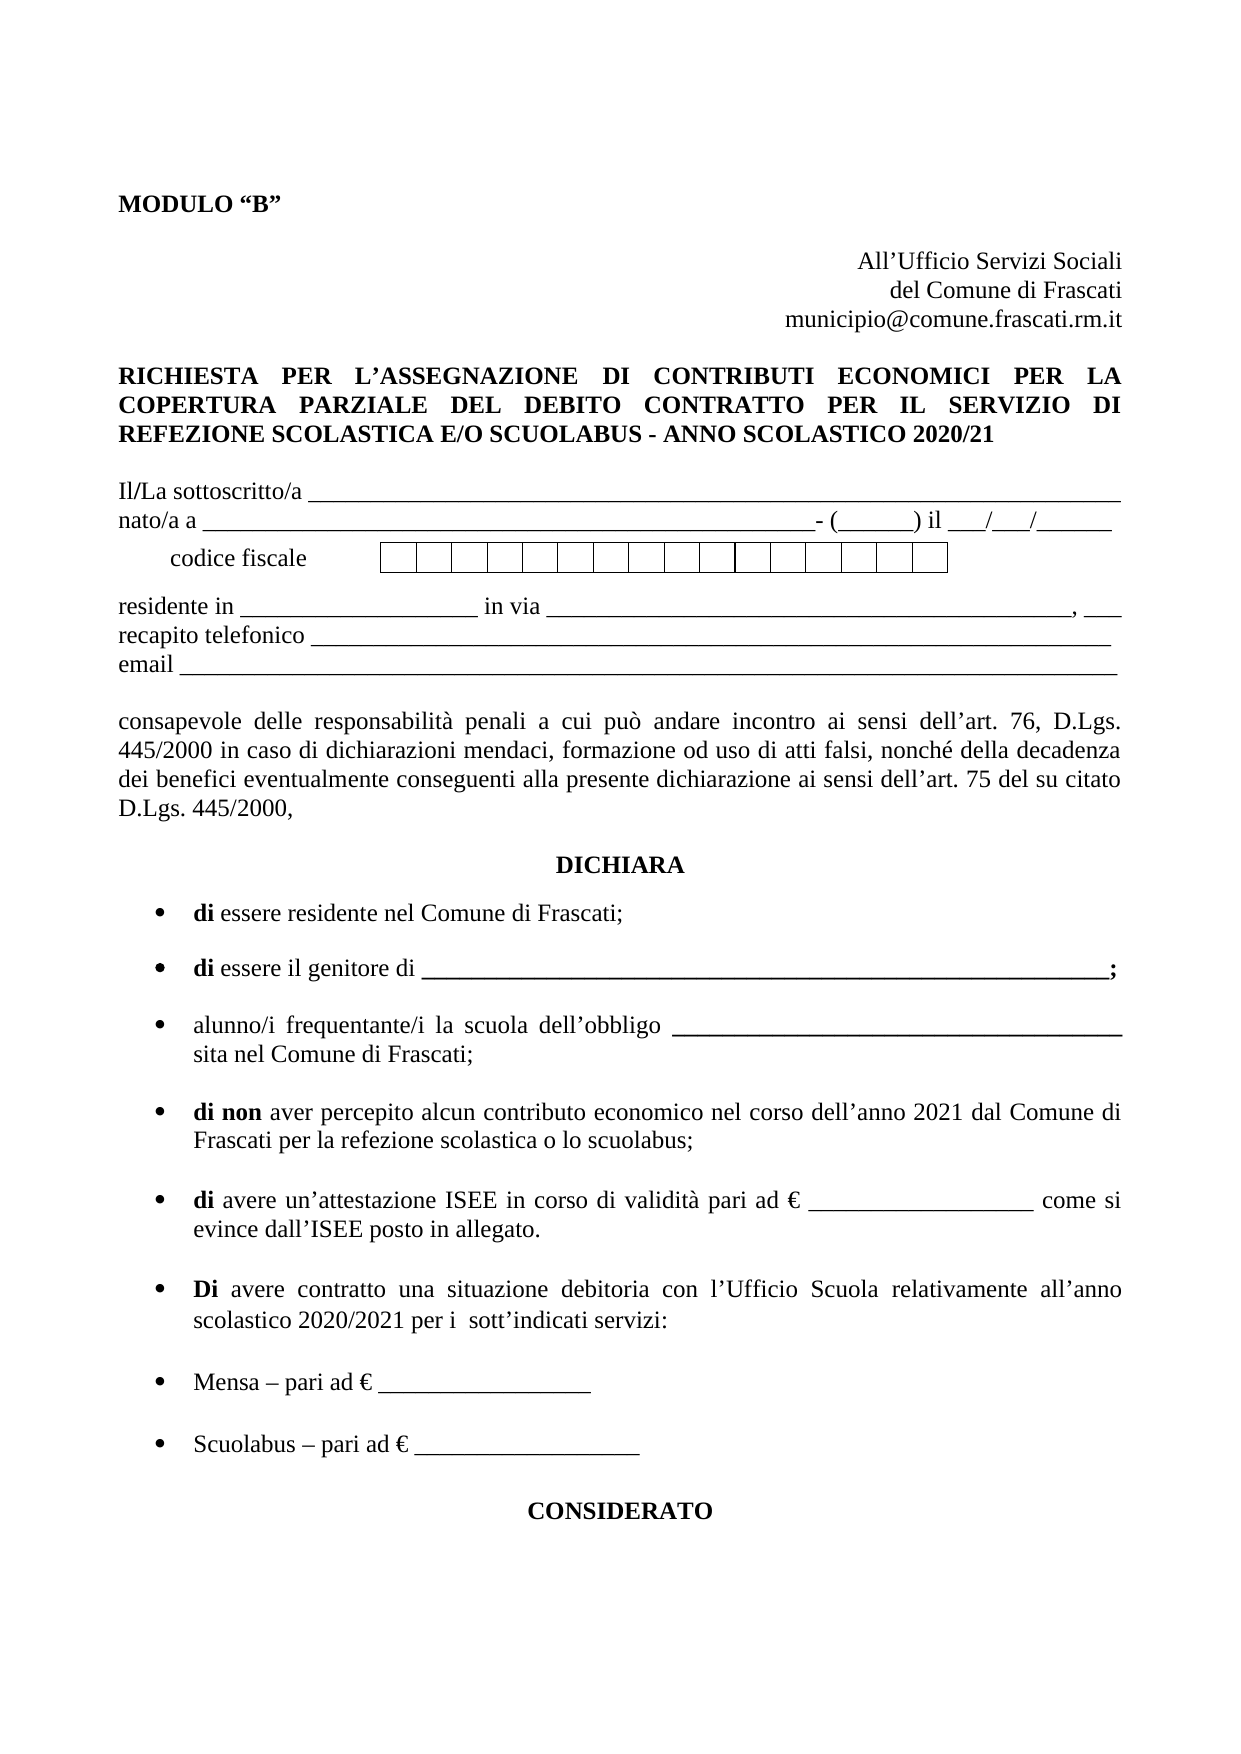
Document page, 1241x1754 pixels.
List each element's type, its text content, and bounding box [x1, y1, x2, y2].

table_header [452, 543, 487, 572]
table_header codice fiscale [159, 542, 380, 572]
list di essere residente nel Comune di Frascati; [156, 898, 1122, 927]
table_header [417, 543, 451, 572]
text Il/La sottoscritto/a _________________________________________________________________ [118, 476, 1122, 505]
table_header [913, 543, 947, 572]
text del Comune di Frascati [118, 275, 1122, 304]
table_header [806, 543, 841, 572]
table_header [842, 543, 876, 572]
text recapito telefonico ________________________________________________________________ [118, 620, 1122, 649]
list Di avere contratto una situazione debitoria con l’Ufficio Scuola relativamente all’anno scolastico 2020/2021 per i sott’indicati servizi: [156, 1274, 1122, 1334]
table_header [877, 543, 912, 572]
list di essere il genitore di _______________________________________________________; [156, 953, 1122, 982]
text CONSIDERATO [118, 1496, 1122, 1525]
table_header [629, 543, 664, 572]
text DICHIARA [118, 850, 1122, 879]
list di avere un’attestazione ISEE in corso di validità pari ad € __________________ come si evince dall’ISEE posto in allegato. [156, 1185, 1122, 1243]
table_header [488, 543, 522, 572]
table_header [381, 543, 416, 572]
text MODULO “B” [118, 189, 1122, 218]
list alunno/i frequentante/i la scuola dell’obbligo ____________________________________ sita nel Comune di Frascati; [156, 1011, 1122, 1068]
table_header [736, 543, 770, 572]
text municipio@comune.frascati.rm.it [118, 304, 1122, 333]
list Mensa – pari ad € _________________ [156, 1367, 1122, 1396]
table_header [771, 543, 805, 572]
table_header [700, 543, 734, 572]
table_header [594, 543, 628, 572]
list di non aver percepito alcun contributo economico nel corso dell’anno 2021 dal Comune di Frascati per la refezione scolastica o lo scuolabus; [156, 1097, 1122, 1154]
text RICHIESTA PER L’ASSEGNAZIONE DI CONTRIBUTI ECONOMICI PER LA COPERTURA PARZIALE DEL DEBITO CONTRATTO PER IL SERVIZIO DI REFEZIONE SCOLASTICA E/O SCUOLABUS - ANNO SCOLASTICO 2020/21 [118, 361, 1122, 448]
text nato/a a _________________________________________________- (______) il ___/___/______ [118, 505, 1122, 534]
table_header [665, 543, 699, 572]
text All’Ufficio Servizi Sociali [118, 246, 1122, 275]
text consapevole delle responsabilità penali a cui può andare incontro ai sensi dell’art. 76, D.Lgs. 445/2000 in caso di dichiarazioni mendaci, formazione od uso di atti falsi, nonché della decadenza dei benefici eventualmente conseguenti alla presente dichiarazione ai sensi dell’art. 75 del su citato D.Lgs. 445/2000, [118, 706, 1122, 821]
list Scuolabus – pari ad € __________________ [156, 1429, 1122, 1458]
text email ___________________________________________________________________________ [118, 649, 1122, 678]
table_header [523, 543, 557, 572]
text residente in ___________________ in via __________________________________________, ___ [118, 591, 1122, 620]
table_header [558, 543, 593, 572]
